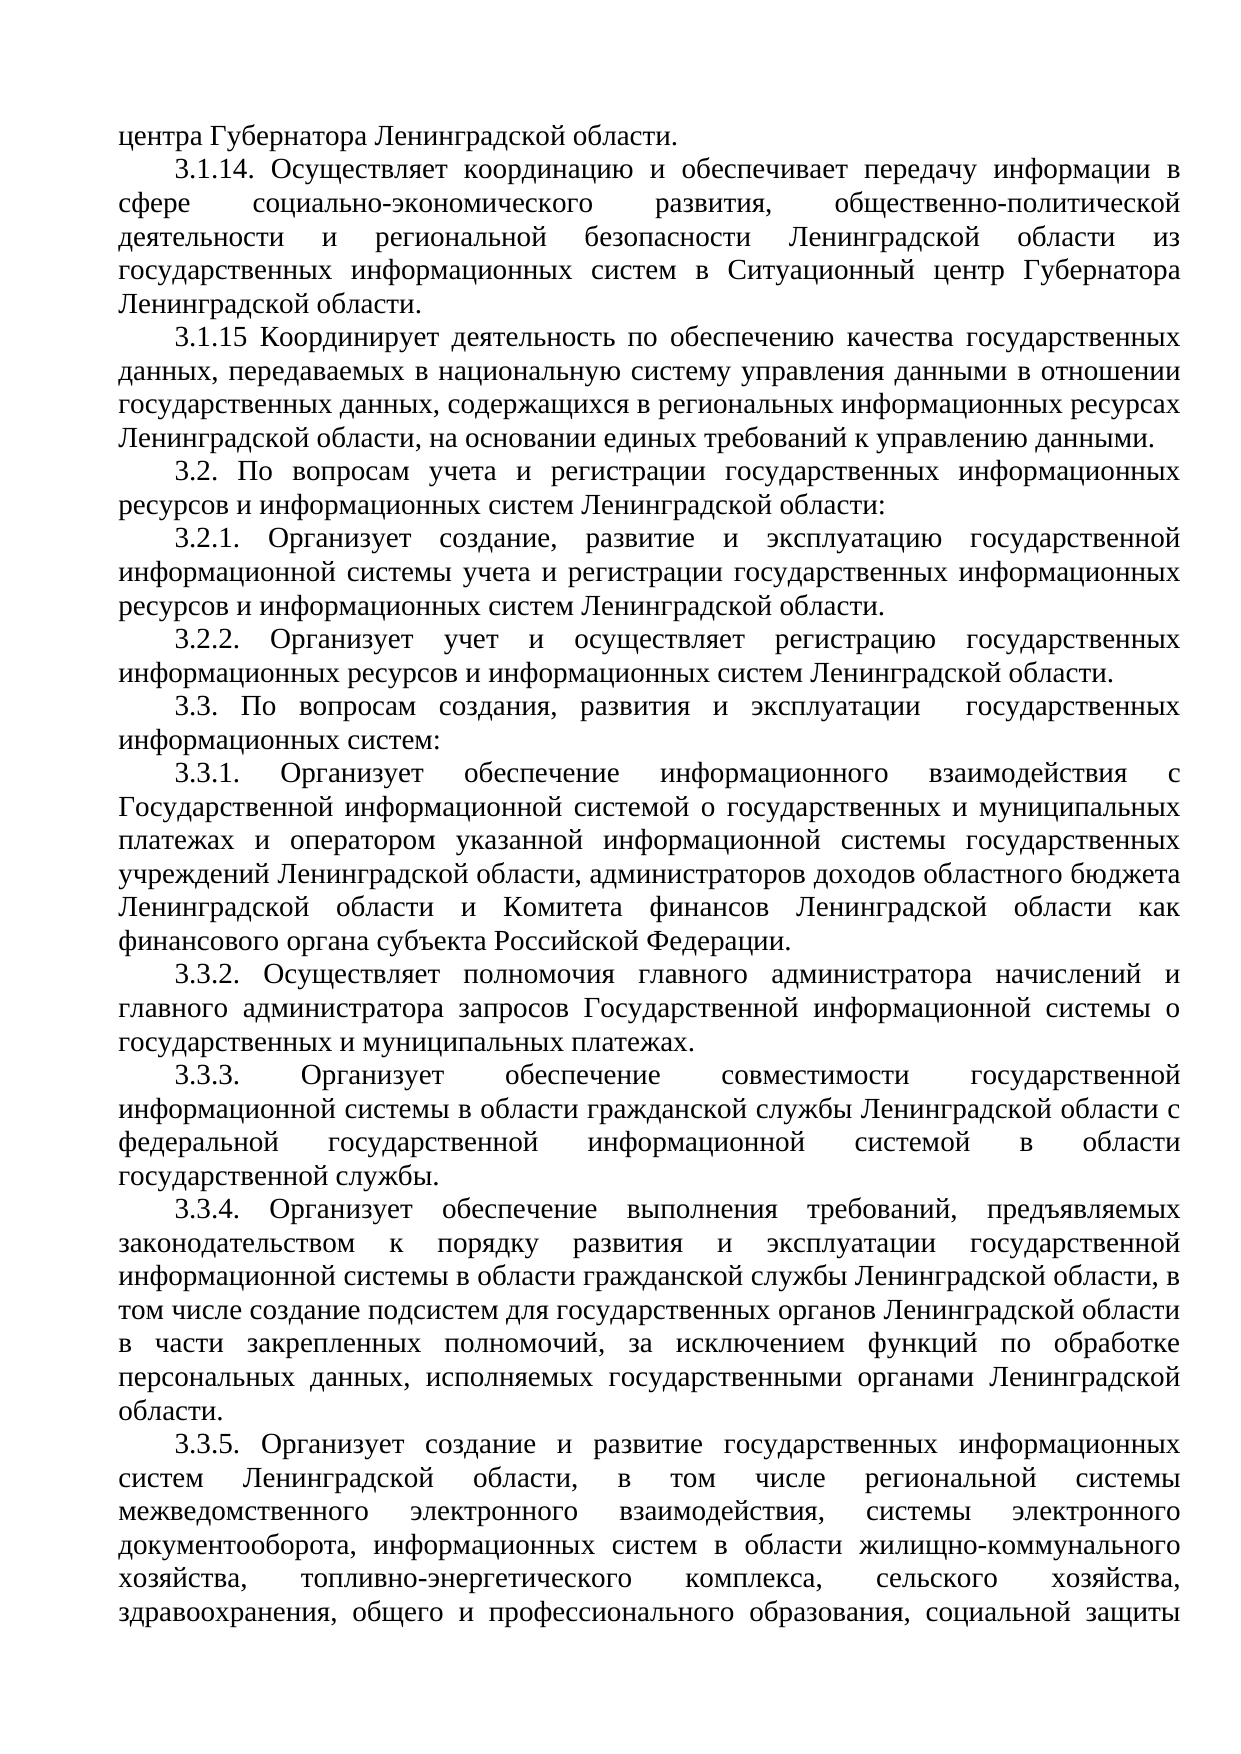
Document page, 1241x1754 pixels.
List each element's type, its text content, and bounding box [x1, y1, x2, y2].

text 3.3.3. Организует обеспечение совместимости государственной информационной системы в области гражданской службы Ленинградской области с федеральной государственной информационной системой в области государственной службы. [118, 1057, 1181, 1191]
text 3.1.14. Осуществляет координацию и обеспечивает передачу информации в сфере социально-экономического развития, общественно-политической деятельности и региональной безопасности Ленинградской области из государственных информационных систем в Ситуационный центр Губернатора Ленинградской области. [118, 152, 1181, 319]
text 3.2. По вопросам учета и регистрации государственных информационных ресурсов и информационных систем Ленинградской области: [118, 453, 1181, 521]
text 3.1.15 Координирует деятельность по обеспечению качества государственных данных, передаваемых в национальную систему управления данными в отношении государственных данных, содержащихся в региональных информационных ресурсах Ленинградской области, на основании единых требований к управлению данными. [118, 319, 1181, 453]
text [118, 1426, 1181, 1627]
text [118, 118, 1181, 152]
text 3.3.2. Осуществляет полномочия главного администратора начислений и главного администратора запросов Государственной информационной системы о государственных и муниципальных платежах. [118, 957, 1181, 1057]
text 3.3.1. Организует обеспечение информационного взаимодействия с Государственной информационной системой о государственных и муниципальных платежах и оператором указанной информационной системы государственных учреждений Ленинградской области, администраторов доходов областного бюджета Ленинградской области и Комитета финансов Ленинградской области как финансового органа субъекта Российской Федерации. [118, 755, 1181, 957]
text 3.3.4. Организует обеспечение выполнения требований, предъявляемых законодательством к порядку развития и эксплуатации государственной информационной системы в области гражданской службы Ленинградской области, в том числе создание подсистем для государственных органов Ленинградской области в части закрепленных полномочий, за исключением функций по обработке персональных данных, исполняемых государственными органами Ленинградской области. [118, 1191, 1181, 1426]
text 3.2.1. Организует создание, развитие и эксплуатацию государственной информационной системы учета и регистрации государственных информационных ресурсов и информационных систем Ленинградской области. [118, 521, 1181, 621]
text 3.3. По вопросам создания, развития и эксплуатации государственных информационных систем: [118, 688, 1181, 755]
text 3.2.2. Организует учет и осуществляет регистрацию государственных информационных ресурсов и информационных систем Ленинградской области. [118, 621, 1181, 688]
